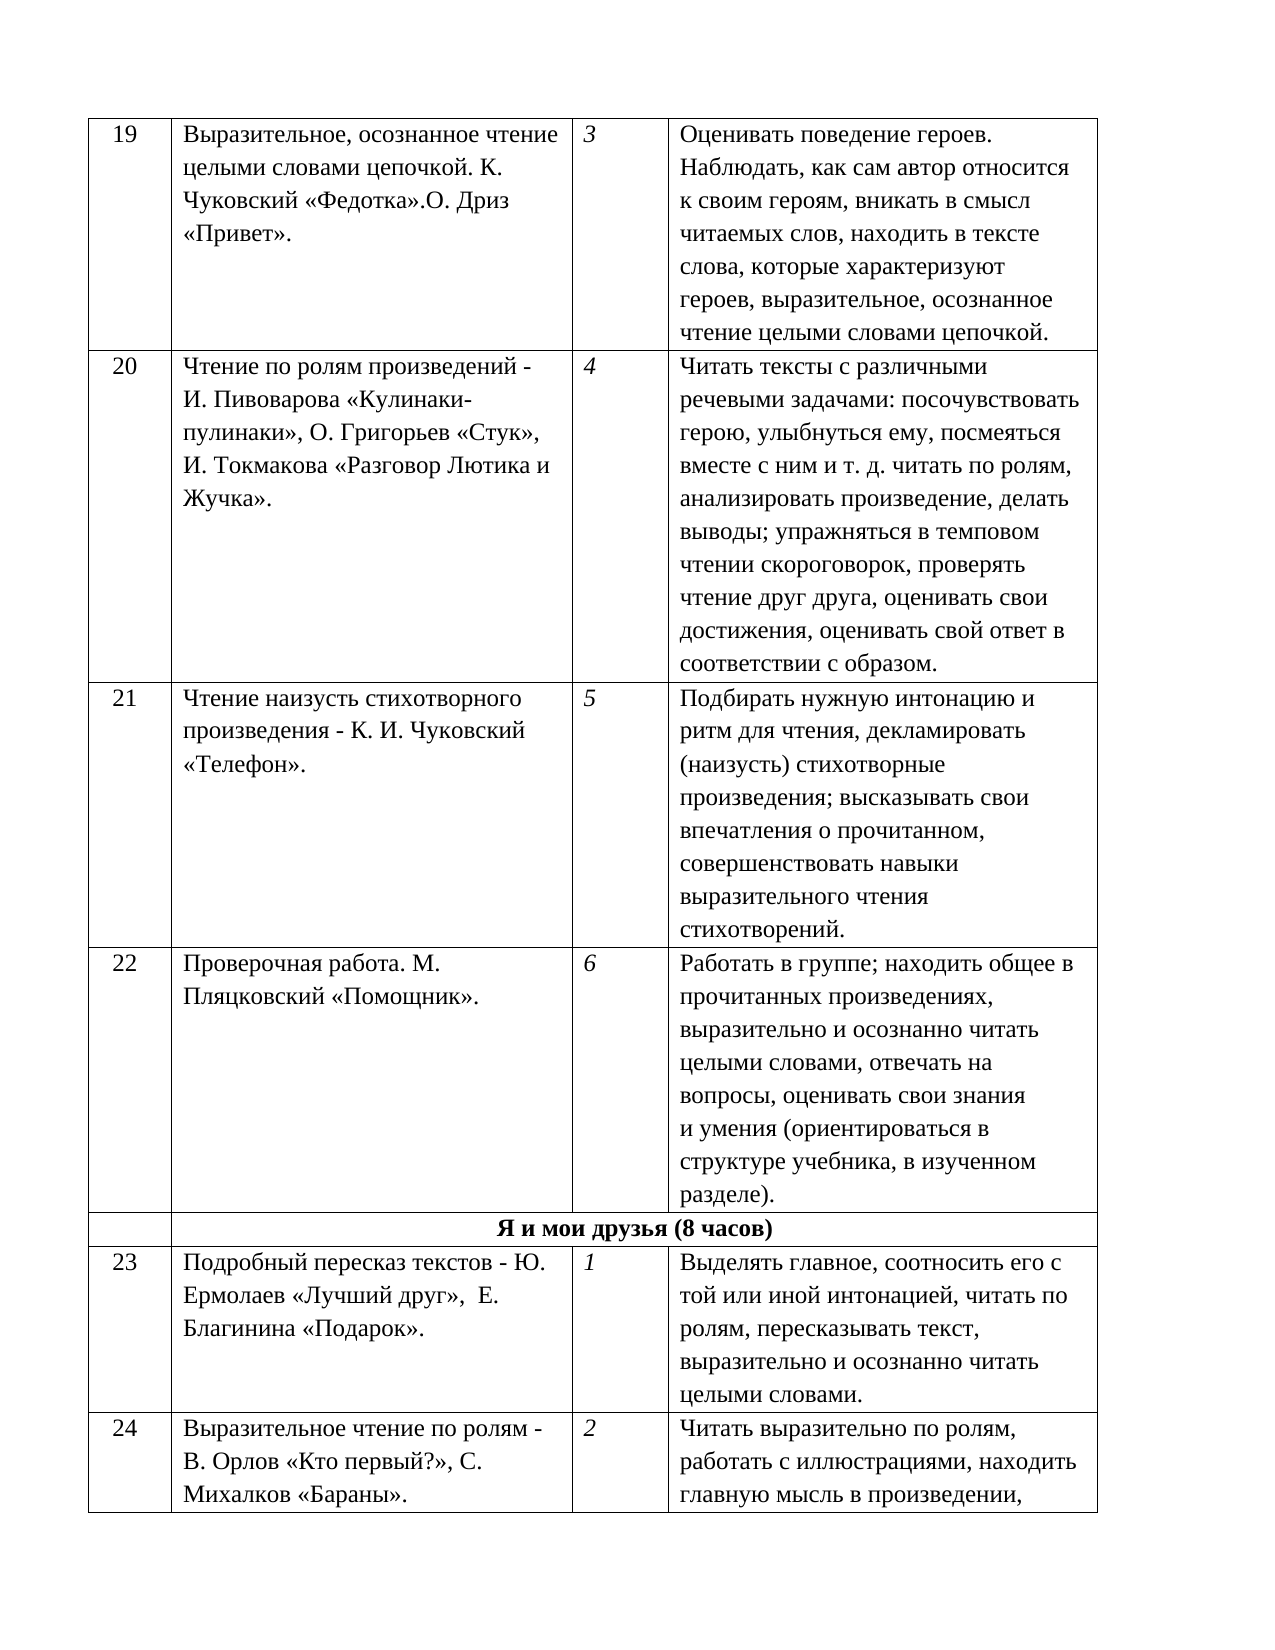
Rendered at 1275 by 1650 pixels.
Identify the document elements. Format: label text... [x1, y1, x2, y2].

table_cell Выделять главное, соотносить его с той или иной интонацией, читать по ролям, пересказывать текст, выразительно и осознанно читать целыми словами. [669, 1247, 1097, 1412]
table_cell 4 [573, 351, 668, 682]
table_cell 6 [573, 948, 668, 1212]
table_cell 1 [573, 1247, 668, 1412]
table_cell Проверочная работа. М. Пляцковский «Помощник». [172, 948, 572, 1212]
table_cell Чтение по ролям произведений - И. Пивоварова «Кулинаки-пулинаки», О. Григорьев «Стук», И. Токмакова «Разговор Лютика и Жучка». [172, 351, 572, 682]
table_cell 5 [573, 683, 668, 947]
table_cell 2 [573, 1413, 668, 1512]
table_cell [669, 1413, 1097, 1512]
table_cell 20 [89, 351, 171, 682]
table_cell [89, 1213, 171, 1246]
table_cell Читать тексты с различными речевыми задачами: посочувствовать герою, улыбнуться ему, посмеяться вместе с ним и т. д. читать по ролям, анализировать произведение, делать выводы; упражняться в темповом чтении скороговорок, проверять чтение друг друга, оценивать свои достижения, оценивать свой ответ в соответствии с образом. [669, 351, 1097, 682]
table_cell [172, 1413, 572, 1512]
table_cell Выразительное, осознанное чтение целыми словами цепочкой. К. Чуковский «Федотка».О. Дриз «Привет». [172, 119, 572, 350]
table_cell Оценивать поведение героев. Наблюдать, как сам автор относится к своим героям, вникать в смысл читаемых слов, находить в тексте слова, которые характеризуют героев, выразительное, осознанное чтение целыми словами цепочкой. [669, 119, 1097, 350]
table_cell 19 [89, 119, 171, 350]
table_cell Я и мои друзья (8 часов) [172, 1213, 1097, 1246]
table_cell Подробный пересказ текстов - Ю. Ермолаев «Лучший друг», Е. Благинина «Подарок». [172, 1247, 572, 1412]
table_cell Работать в группе; находить общее в прочитанных произведениях, выразительно и осознанно читать целыми словами, отвечать на вопросы, оценивать свои знания и умения (ориентироваться в структуре учебника, в изученном разделе). [669, 948, 1097, 1212]
table_cell 24 [89, 1413, 171, 1512]
table_cell 21 [89, 683, 171, 947]
table_cell Подбирать нужную интонацию и ритм для чтения, декламировать (наизусть) стихотворные произведения; высказывать свои впечатления о прочитанном, совершенствовать навыки выразительного чтения стихотворений. [669, 683, 1097, 947]
table_cell 22 [89, 948, 171, 1212]
table_cell Чтение наизусть стихотворного произведения - К. И. Чуковский «Телефон». [172, 683, 572, 947]
table_cell 23 [89, 1247, 171, 1412]
table_cell 3 [573, 119, 668, 350]
